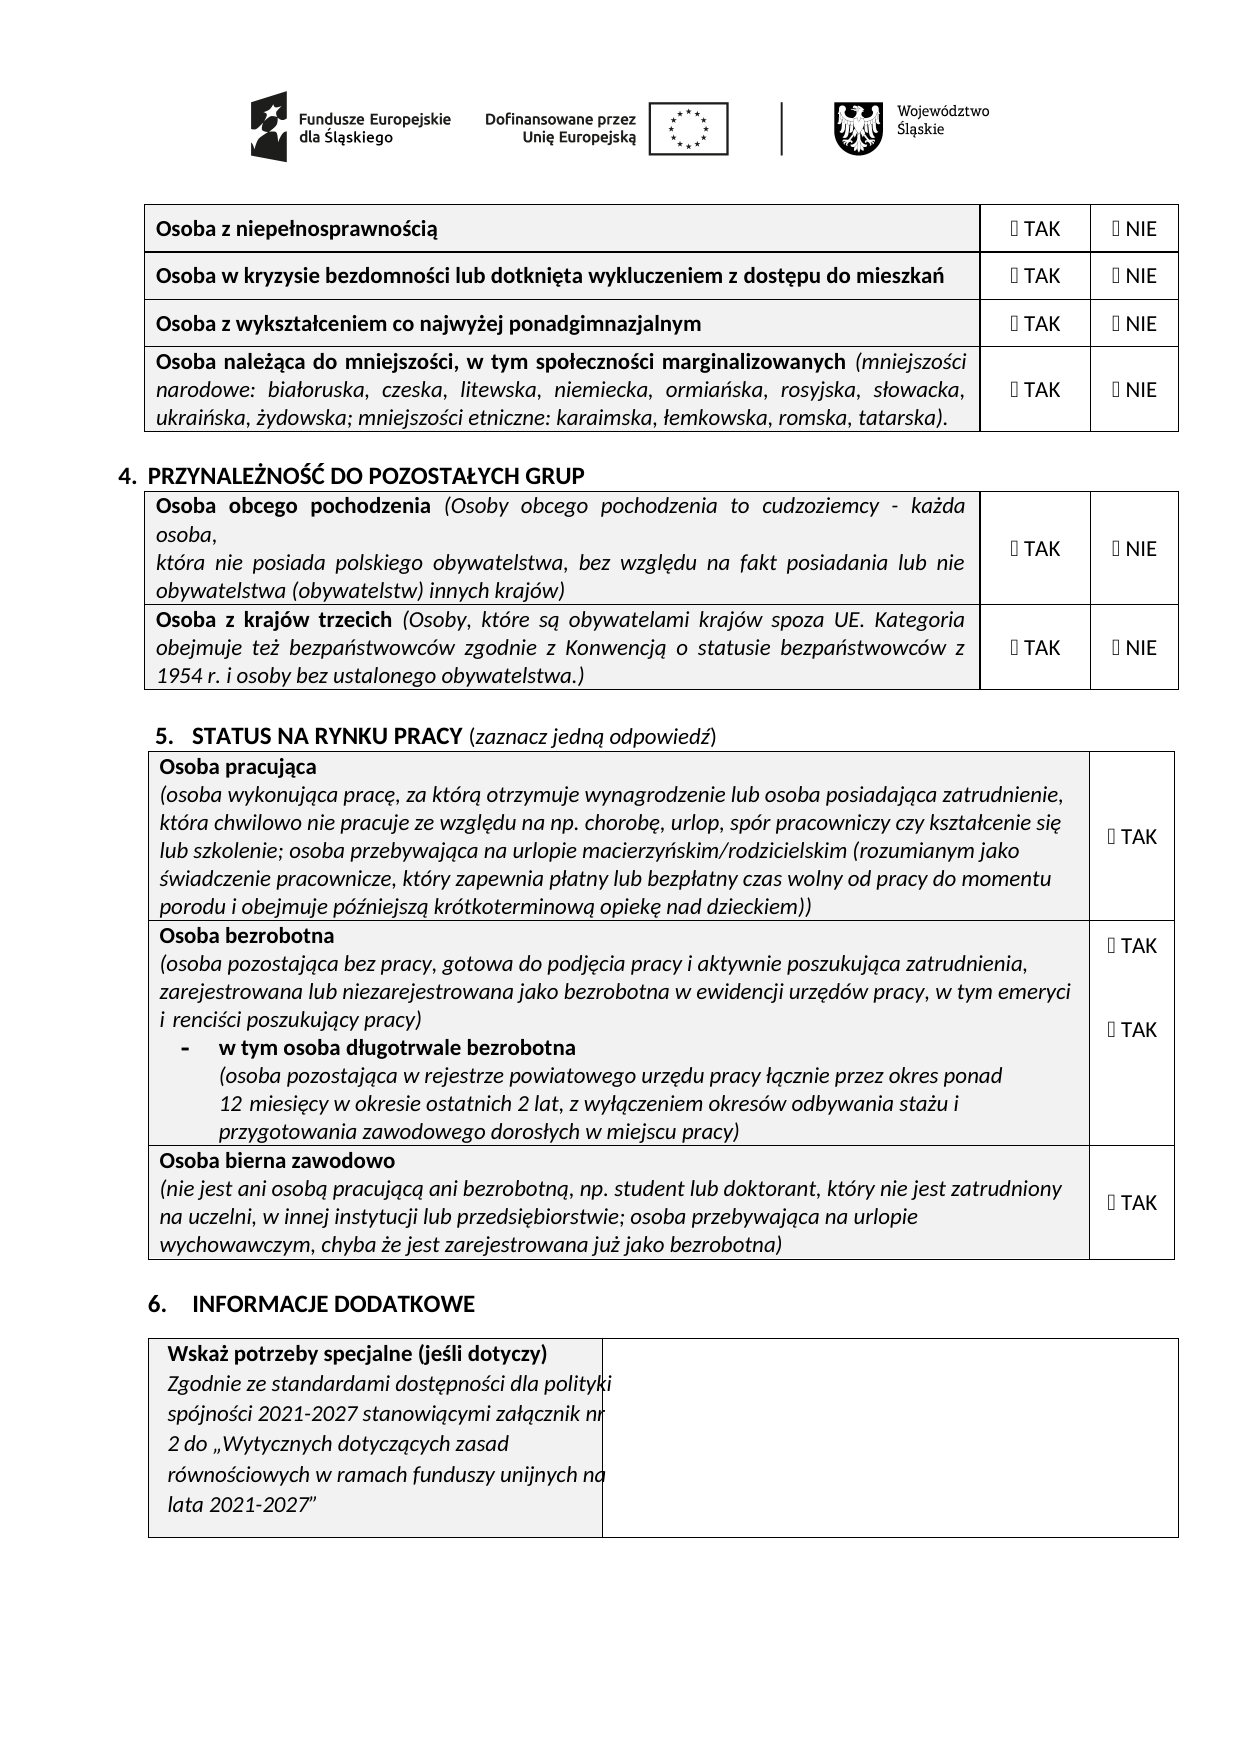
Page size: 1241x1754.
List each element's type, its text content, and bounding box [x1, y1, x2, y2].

table_header Osoba pracująca (osoba wykonująca pracę, za którą otrzymuje wynagrodzenie lub osoba posiadająca zatrudnienie, która chwilowo nie pracuje ze względu na np. chorobę, urlop, spór pracowniczy czy kształcenie się lub szkolenie; osoba przebywająca na urlopie macierzyńskim/rodzicielskim (rozumianym jako świadczenie pracownicze, który zapewnia płatny lub bezpłatny czas wolny od pracy do momentu porodu i obejmuje późniejszą krótkoterminową opiekę nad dzieckiem)) [149, 752, 1089, 920]
table_cell Osoba bierna zawodowo (nie jest ani osobą pracującą ani bezrobotną, np. student lub doktorant, który nie jest zatrudniony na uczelni, w innej instytucji lub przedsiębiorstwie; osoba przebywająca na urlopie wychowawczym, chyba że jest zarejestrowana już jako bezrobotna) [149, 1146, 1089, 1258]
table_cell TAK [981, 300, 1090, 346]
table_cell Osoba z niepełnosprawnością [145, 205, 979, 251]
table_header Osoba obcego pochodzenia (Osoby obcego pochodzenia to cudzoziemcy - każda osoba, która nie posiada polskiego obywatelstwa, bez względu na fakt posiadania lub nie obywatelstwa (obywatelstw) innych krajów) [145, 492, 979, 604]
table_cell Osoba z krajów trzecich (Osoby, które są obywatelami krajów spoza UE. Kategoria obejmuje też bezpaństwowców zgodnie z Konwencją o statusie bezpaństwowców z 1954 r. i osoby bez ustalonego obywatelstwa.) [145, 605, 979, 689]
table_cell TAK [981, 347, 1090, 431]
table_cell TAK [1090, 1146, 1174, 1258]
table_cell TAK TAK [1090, 921, 1174, 1145]
table_cell TAK [981, 205, 1090, 251]
table_header TAK [1090, 752, 1174, 920]
table_cell Osoba z wykształceniem co najwyżej ponadgimnazjalnym [145, 300, 979, 346]
table_cell NIE [1091, 300, 1178, 346]
table_cell Osoba w kryzysie bezdomności lub dotknięta wykluczeniem z dostępu do mieszkań [145, 253, 979, 299]
table_header [603, 1339, 1178, 1537]
table_cell Osoba bezrobotna (osoba pozostająca bez pracy, gotowa do podjęcia pracy i aktywnie poszukująca zatrudnienia, zarejestrowana lub niezarejestrowana jako bezrobotna w ewidencji urzędów pracy, w tym emeryci i renciści poszukujący pracy) w tym osoba długotrwale bezrobotna (osoba pozostająca w rejestrze powiatowego urzędu pracy łącznie przez okres ponad 12 miesięcy w okresie ostatnich 2 lat, z wyłączeniem okresów odbywania stażu i przygotowania zawodowego dorosłych w miejscu pracy) [149, 921, 1089, 1145]
list STATUS NA RYNKU PRACY (zaznacz jedną odpowiedź) [155, 720, 1122, 751]
table_cell Osoba należąca do mniejszości, w tym społeczności marginalizowanych (mniejszości narodowe: białoruska, czeska, litewska, niemiecka, ormiańska, rosyjska, słowacka, ukraińska, żydowska; mniejszości etniczne: karaimska, łemkowska, romska, tatarska). [145, 347, 979, 431]
table_cell NIE [1091, 605, 1178, 689]
table_cell NIE [1091, 347, 1178, 431]
table_cell TAK [981, 253, 1090, 299]
table_header NIE [1091, 492, 1178, 604]
table_header Wskaż potrzeby specjalne (jeśli dotyczy) Zgodnie ze standardami dostępności dla polityki spójności 2021-2027 stanowiącymi załącznik nr 2 do „Wytycznych dotyczących zasad równościowych w ramach funduszy unijnych na lata 2021-2027” [149, 1339, 602, 1537]
list INFORMACJE DODATKOWE [148, 1288, 1122, 1319]
table_cell NIE [1091, 253, 1178, 299]
table_header TAK [981, 492, 1090, 604]
table_cell NIE [1091, 205, 1178, 251]
picture [233, 73, 1007, 180]
list PRZYNALEŻNOŚĆ DO POZOSTAŁYCH GRUP [118, 460, 1122, 491]
table_cell TAK [981, 605, 1090, 689]
